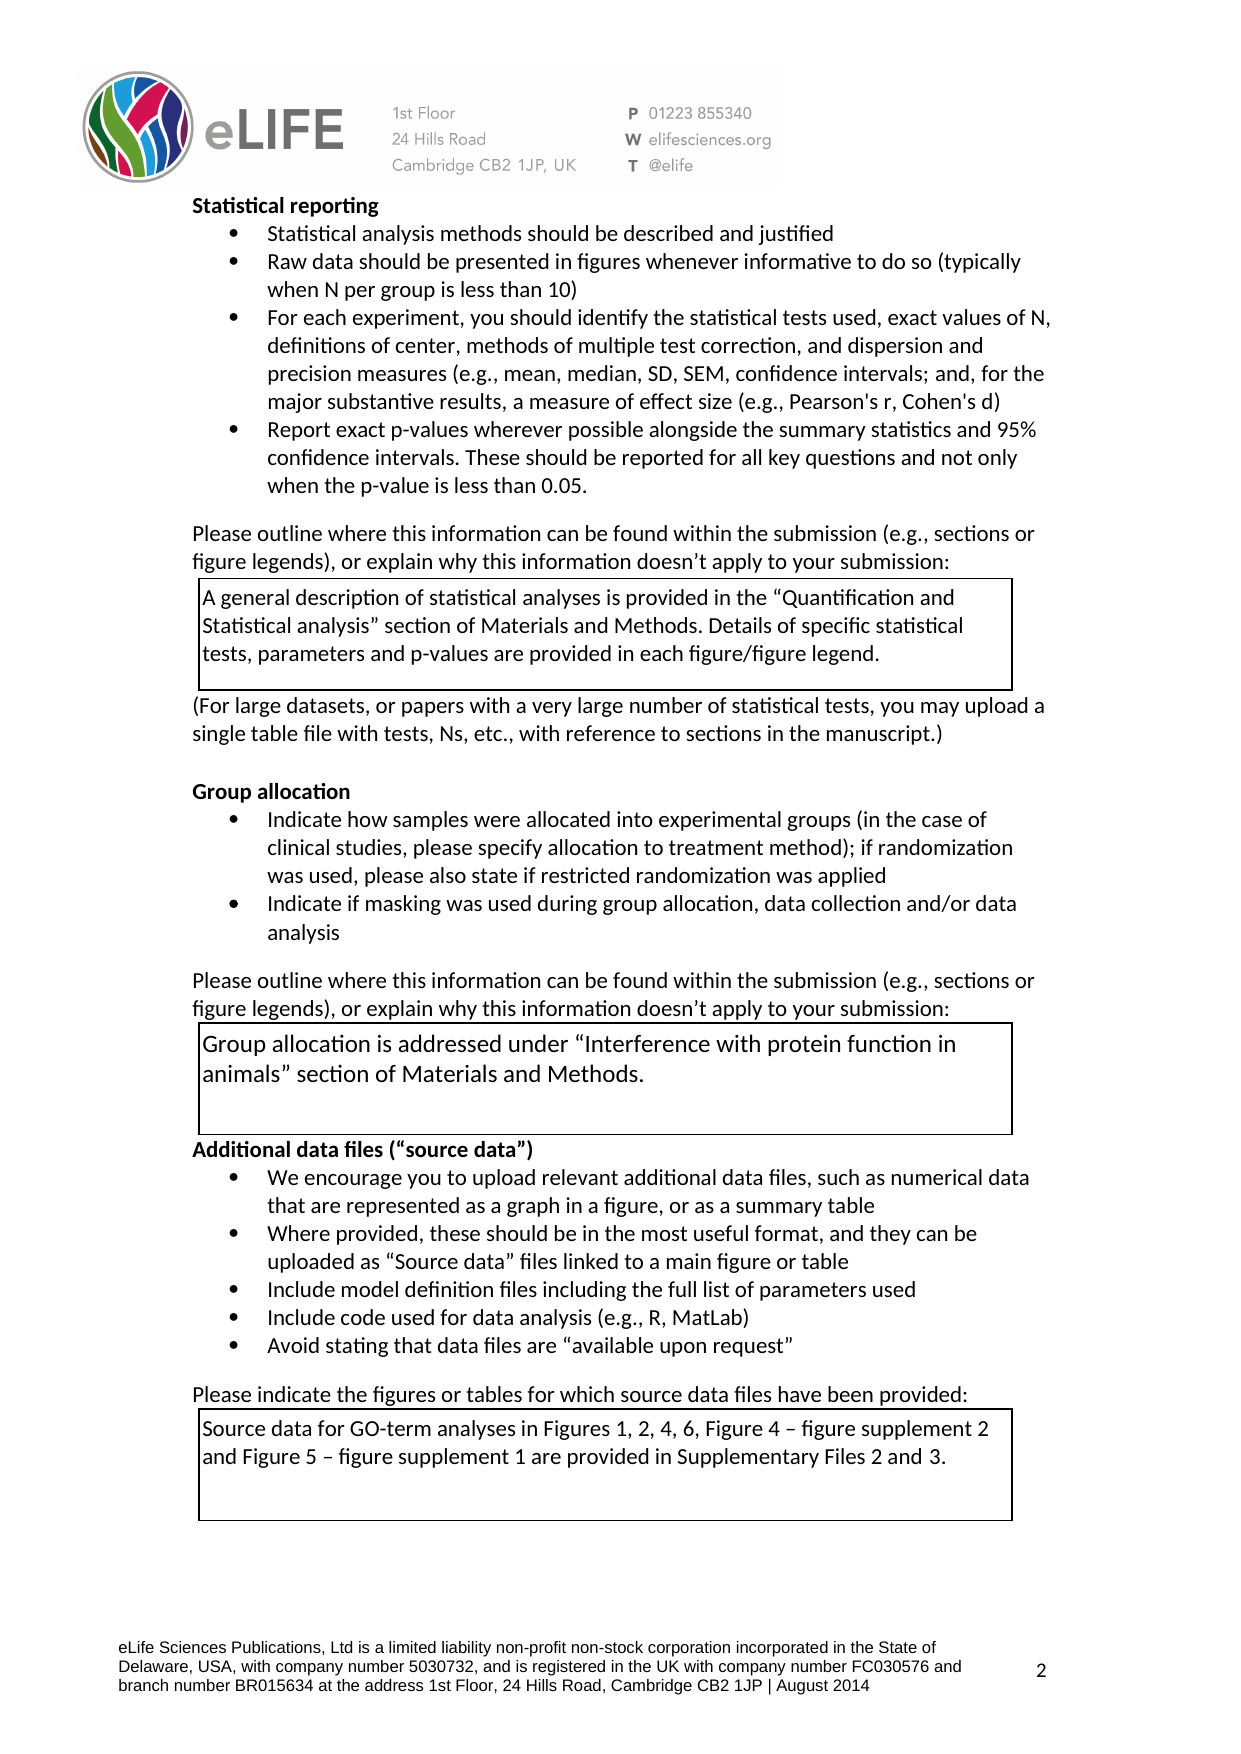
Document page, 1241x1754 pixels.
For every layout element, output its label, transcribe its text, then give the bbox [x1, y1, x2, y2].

list Avoid stating that data files are “available upon request” [229, 1332, 1053, 1359]
text Source data for GO-term analyses in Figures 1, 2, 4, 6, Figure 4 – figure supplement 2 and Figure 5 – figure supplement 1 are provided in Supplementary Files 2 and 3. [200, 1412, 1011, 1472]
text Statistical reporting [192, 191, 1053, 219]
text A general description of statistical analyses is provided in the “Quantification and Statistical analysis” section of Materials and Methods. Details of specific statistical tests, parameters and p-values are provided in each figure/figure legend. [200, 581, 1011, 669]
list Include code used for data analysis (e.g., R, MatLab) [229, 1303, 1053, 1332]
text (For large datasets, or papers with a very large number of statistical tests, you may upload a single table file with tests, Ns, etc., with reference to sections in the manuscript.) [192, 603, 1053, 747]
list We encourage you to upload relevant additional data files, such as numerical data that are represented as a graph in a figure, or as a summary table [229, 1163, 1053, 1219]
list Raw data should be presented in figures whenever informative to do so (typically when N per group is less than 10) [229, 247, 1053, 303]
list Indicate if masking was used during group allocation, data collection and/or data analysis [229, 889, 1053, 946]
list Where provided, these should be in the most useful format, and they can be uploaded as “Source data” files linked to a main figure or table [229, 1219, 1053, 1276]
list Indicate how samples were allocated into experimental groups (in the case of clinical studies, please specify allocation to treatment method); if randomization was used, please also state if restricted randomization was applied [229, 806, 1053, 889]
list Statistical analysis methods should be described and justified [229, 219, 1053, 247]
list For each experiment, you should identify the statistical tests used, exact values of N, definitions of center, methods of multiple test correction, and dispersion and precision measures (e.g., mean, median, SD, SEM, confidence intervals; and, for the major substantive results, a measure of effect size (e.g., Pearson's r, Cohen's d) [229, 303, 1053, 415]
list Report exact p-values wherever possible alongside the summary statistics and 95% confidence intervals. These should be reported for all key questions and not only when the p-value is less than 0.05. [229, 415, 1053, 499]
text Additional data files (“source data”) [192, 1052, 1053, 1163]
text Please indicate the figures or tables for which source data files have been provided: [192, 1380, 1053, 1408]
text Group allocation [192, 777, 1053, 806]
list Include model definition files including the full list of parameters used [229, 1276, 1053, 1303]
text Group allocation is addressed under “Interference with protein function in animals” section of Materials and Methods. [200, 1026, 1011, 1089]
picture [73, 59, 784, 191]
